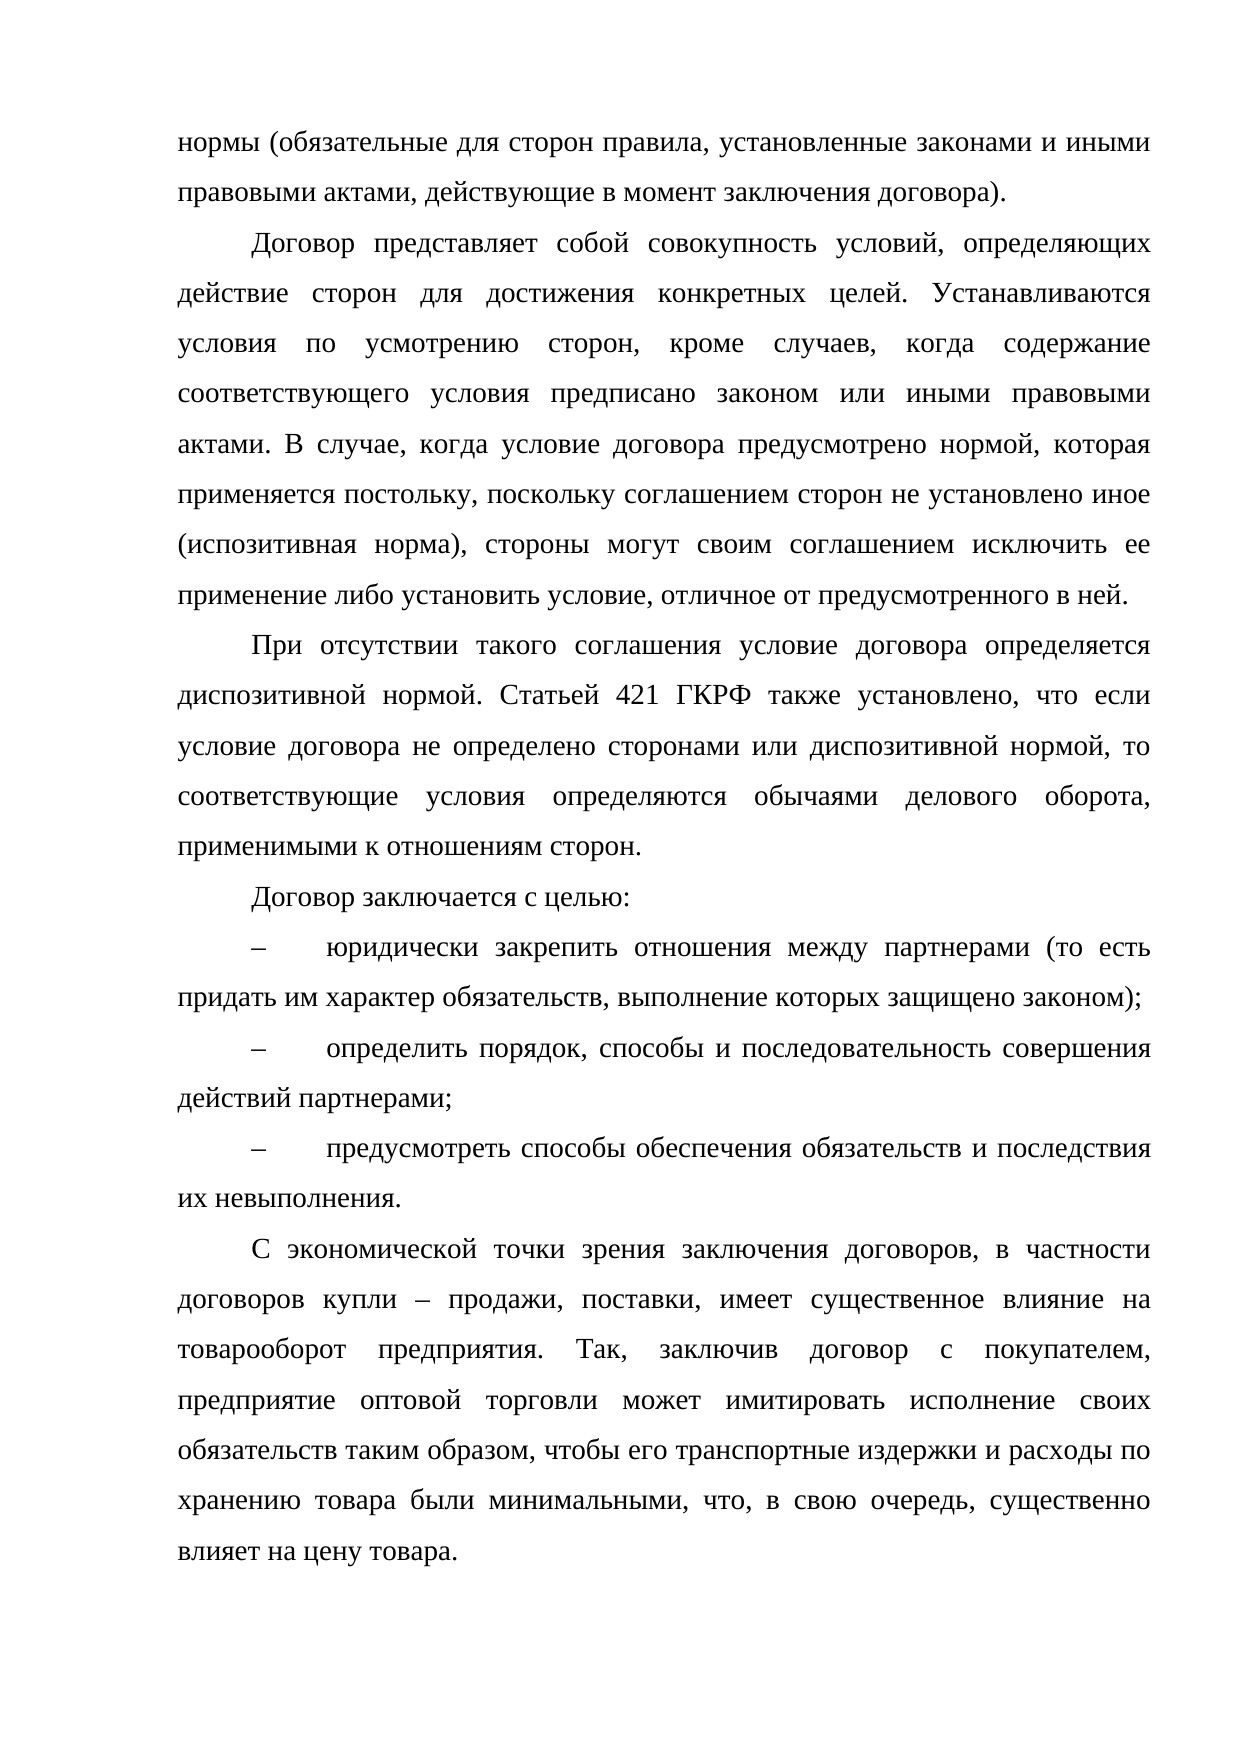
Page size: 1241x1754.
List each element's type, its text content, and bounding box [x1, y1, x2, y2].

text Договор заключается с целью: [177, 879, 1152, 912]
text С экономической точки зрения заключения договоров, в частности договоров купли – продажи, поставки, имеет существенное влияние на товарооборот предприятия. Так, заключив договор с покупателем, предприятие оптовой торговли может имитировать исполнение своих обязательств таким образом, чтобы его транспортные издержки и расходы по хранению товара были минимальными, что, в свою очередь, существенно влияет на цену товара. [177, 1231, 1152, 1566]
text При отсутствии такого соглашения условие договора определяется диспозитивной нормой. Статьей 421 ГКРФ также установлено, что если условие договора не определено сторонами или диспозитивной нормой, то соответствующие условия определяются обычаями делового оборота, применимыми к отношениям сторон. [177, 627, 1152, 862]
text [177, 124, 1152, 208]
list предусмотреть способы обеспечения обязательств и последствия их невыполнения. [177, 1130, 1152, 1214]
list определить порядок, способы и последовательность совершения действий партнерами; [177, 1030, 1152, 1113]
list юридически закрепить отношения между партнерами (то есть придать им характер обязательств, выполнение которых защищено законом); [177, 929, 1152, 1013]
text Договор представляет собой совокупность условий, определяющих действие сторон для достижения конкретных целей. Устанавливаются условия по усмотрению сторон, кроме случаев, когда содержание соответствующего условия предписано законом или иными правовыми актами. В случае, когда условие договора предусмотрено нормой, которая применяется постольку, поскольку соглашением сторон не установлено иное (испозитивная норма), стороны могут своим соглашением исключить ее применение либо установить условие, отличное от предусмотренного в ней. [177, 225, 1152, 610]
